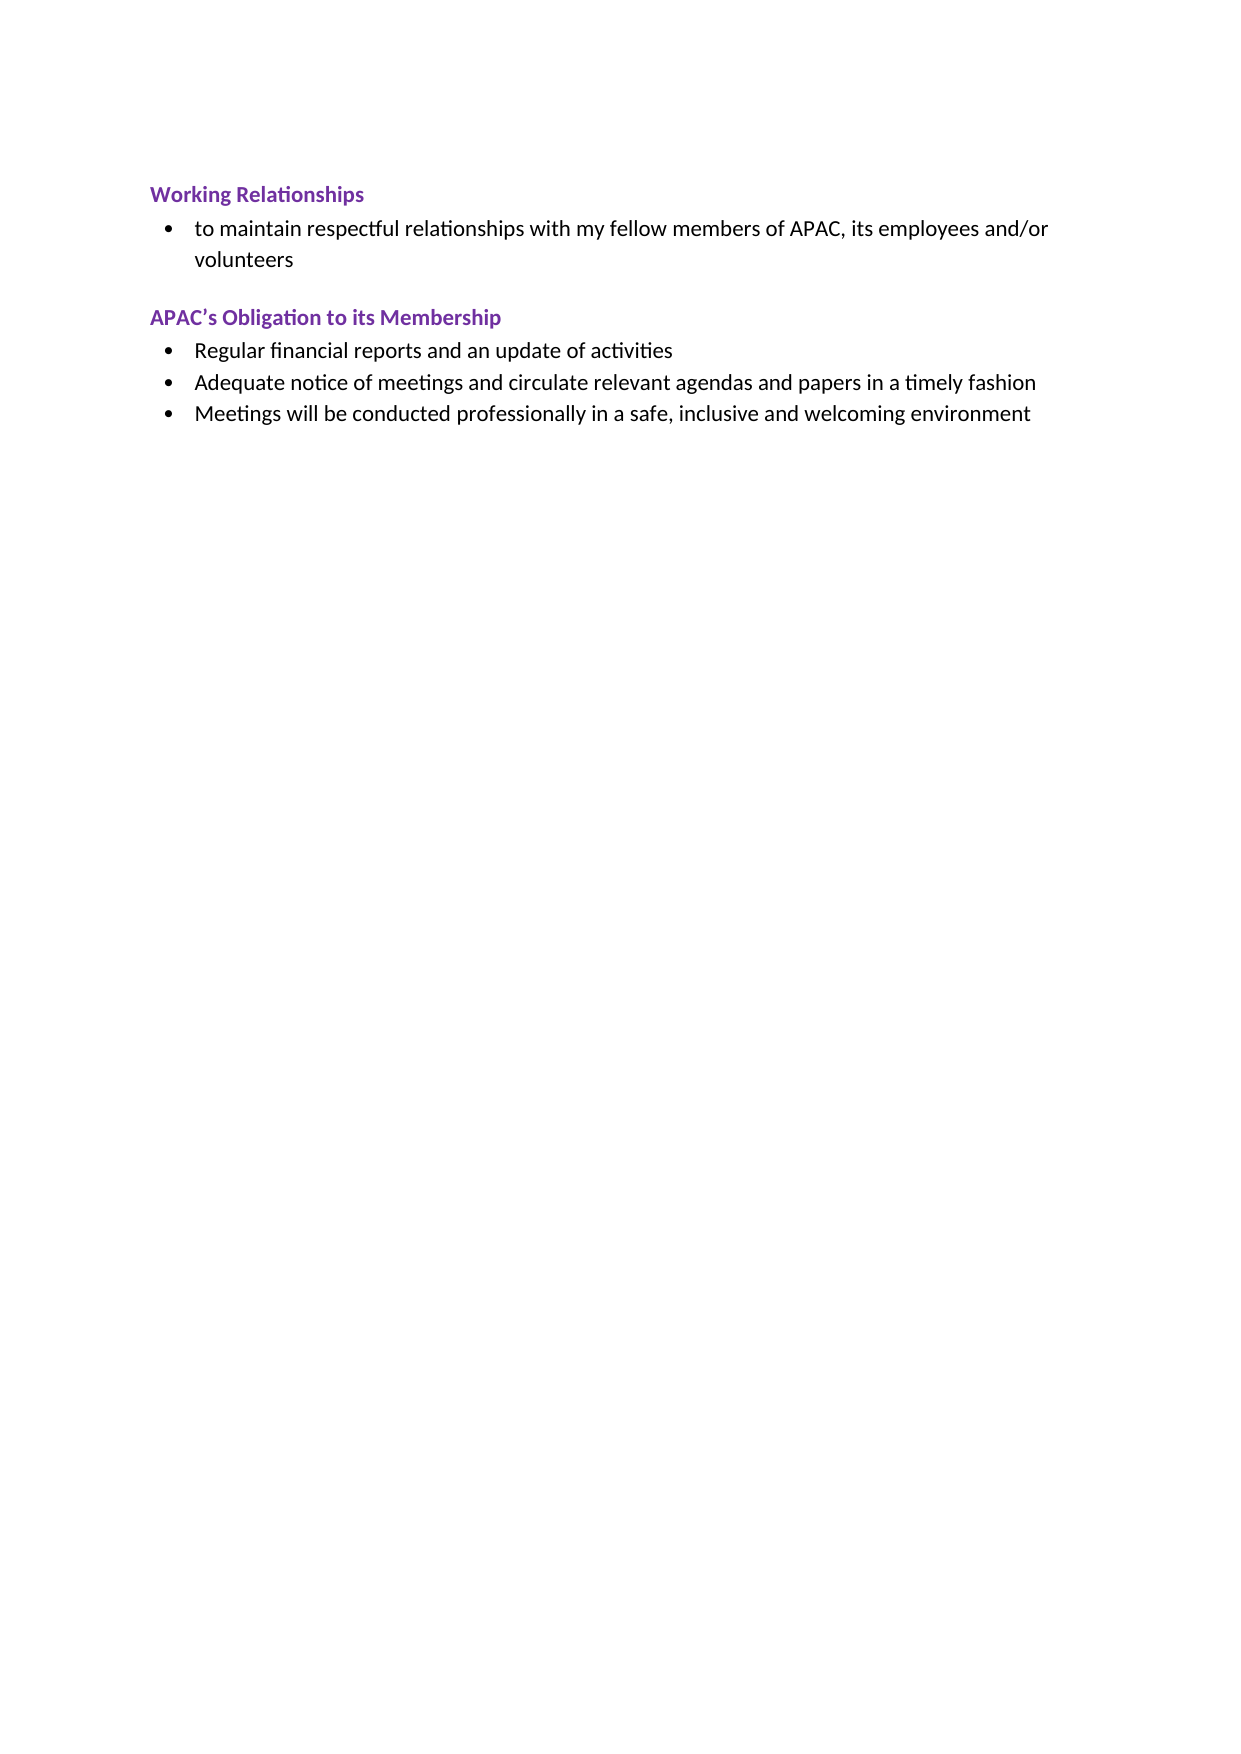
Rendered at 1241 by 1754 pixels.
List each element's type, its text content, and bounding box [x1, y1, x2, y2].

text Working Relationships [150, 180, 1090, 208]
text APAC’s Obligation to its Membership [150, 303, 1090, 331]
list Adequate notice of meetings and circulate relevant agendas and papers in a timely fashion [165, 364, 1090, 396]
list Regular financial reports and an update of activities [165, 333, 1090, 364]
list to maintain respectful relationships with my fellow members of APAC, its employees and/or volunteers [165, 210, 1090, 273]
list Meetings will be conducted professionally in a safe, inclusive and welcoming environment [165, 396, 1090, 427]
